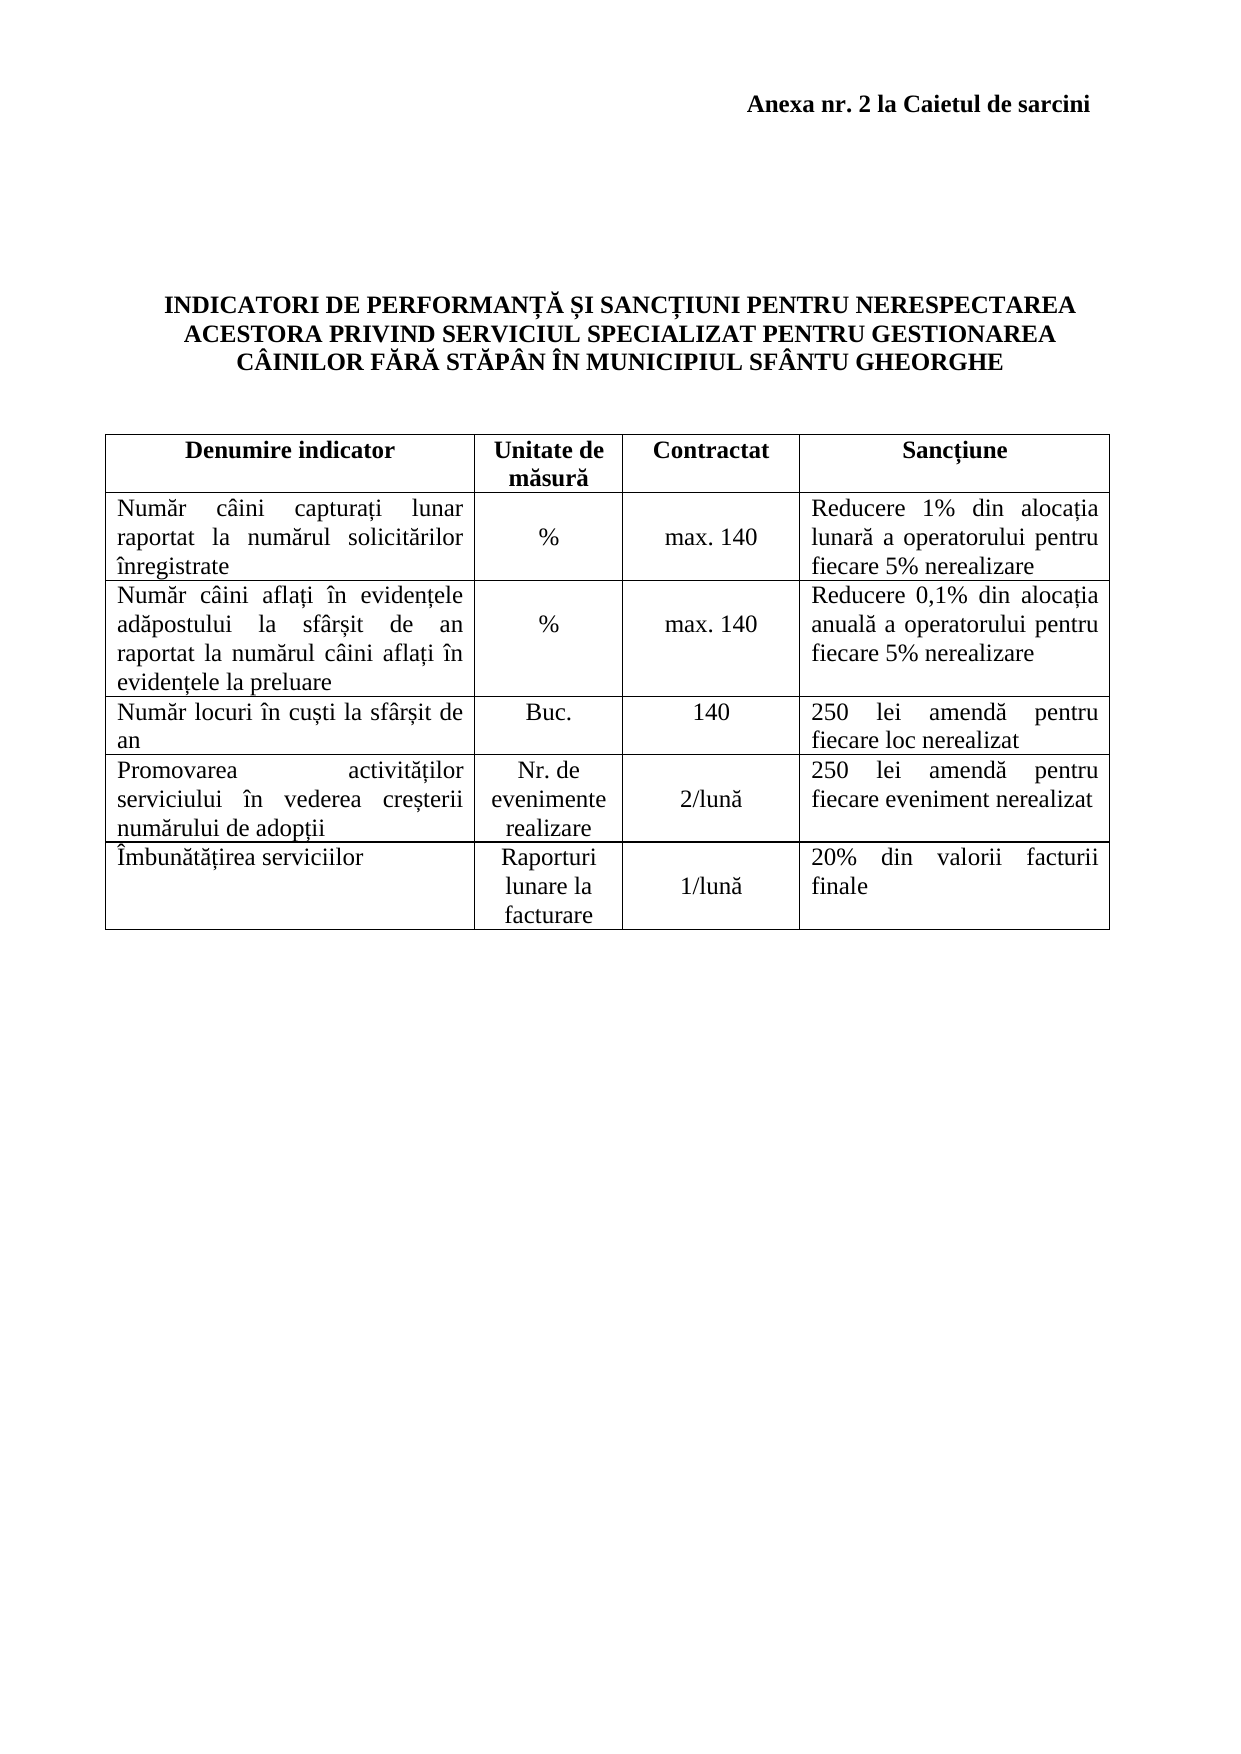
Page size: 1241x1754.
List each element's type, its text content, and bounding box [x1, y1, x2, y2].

table_cell Număr câini capturați lunar raportat la numărul solicitărilor înregistrate [106, 493, 474, 579]
table_cell Promovarea activităților serviciului în vederea creșterii numărului de adopții [106, 755, 474, 841]
table_cell Reducere 1% din alocația lunară a operatorului pentru fiecare 5% nerealizare [800, 493, 1109, 579]
table_cell 140 [623, 697, 799, 754]
text INDICATORI DE PERFORMANȚĂ ȘI SANCȚIUNI PENTRU NERESPECTAREA ACESTORA PRIVIND SERVICIUL SPECIALIZAT PENTRU GESTIONAREA CÂINILOR FĂRĂ STĂPÂN ÎN MUNICIPIUL SFÂNTU GHEORGHE [150, 290, 1090, 376]
table_header Unitate de măsură [475, 435, 622, 492]
table_header Denumire indicator [106, 435, 474, 492]
table_cell Reducere 0,1% din alocația anuală a operatorului pentru fiecare 5% nerealizare [800, 581, 1109, 696]
table_cell max. 140 [623, 581, 799, 696]
table_cell % [475, 581, 622, 696]
table_cell Număr locuri în cuști la sfârșit de an [106, 697, 474, 754]
table_cell 250 lei amendă pentru fiecare eveniment nerealizat [800, 755, 1109, 841]
table_cell Buc. [475, 697, 622, 754]
table_cell % [475, 493, 622, 579]
table_cell Raporturi lunare la facturare [475, 843, 622, 929]
table_cell max. 140 [623, 493, 799, 579]
table_header Sancțiune [800, 435, 1109, 492]
text Anexa nr. 2 la Caietul de sarcini [150, 89, 1090, 117]
table_cell 2/lună [623, 755, 799, 841]
table_cell Număr câini aflați în evidențele adăpostului la sfârșit de an raportat la numărul câini aflați în evidențele la preluare [106, 581, 474, 696]
table_header Contractat [623, 435, 799, 492]
table_cell Îmbunătățirea serviciilor [106, 843, 474, 929]
table_cell 1/lună [623, 843, 799, 929]
table_cell 250 lei amendă pentru fiecare loc nerealizat [800, 697, 1109, 754]
table_cell 20% din valorii facturii finale [800, 843, 1109, 929]
table_cell Nr. de evenimente realizare [475, 755, 622, 841]
